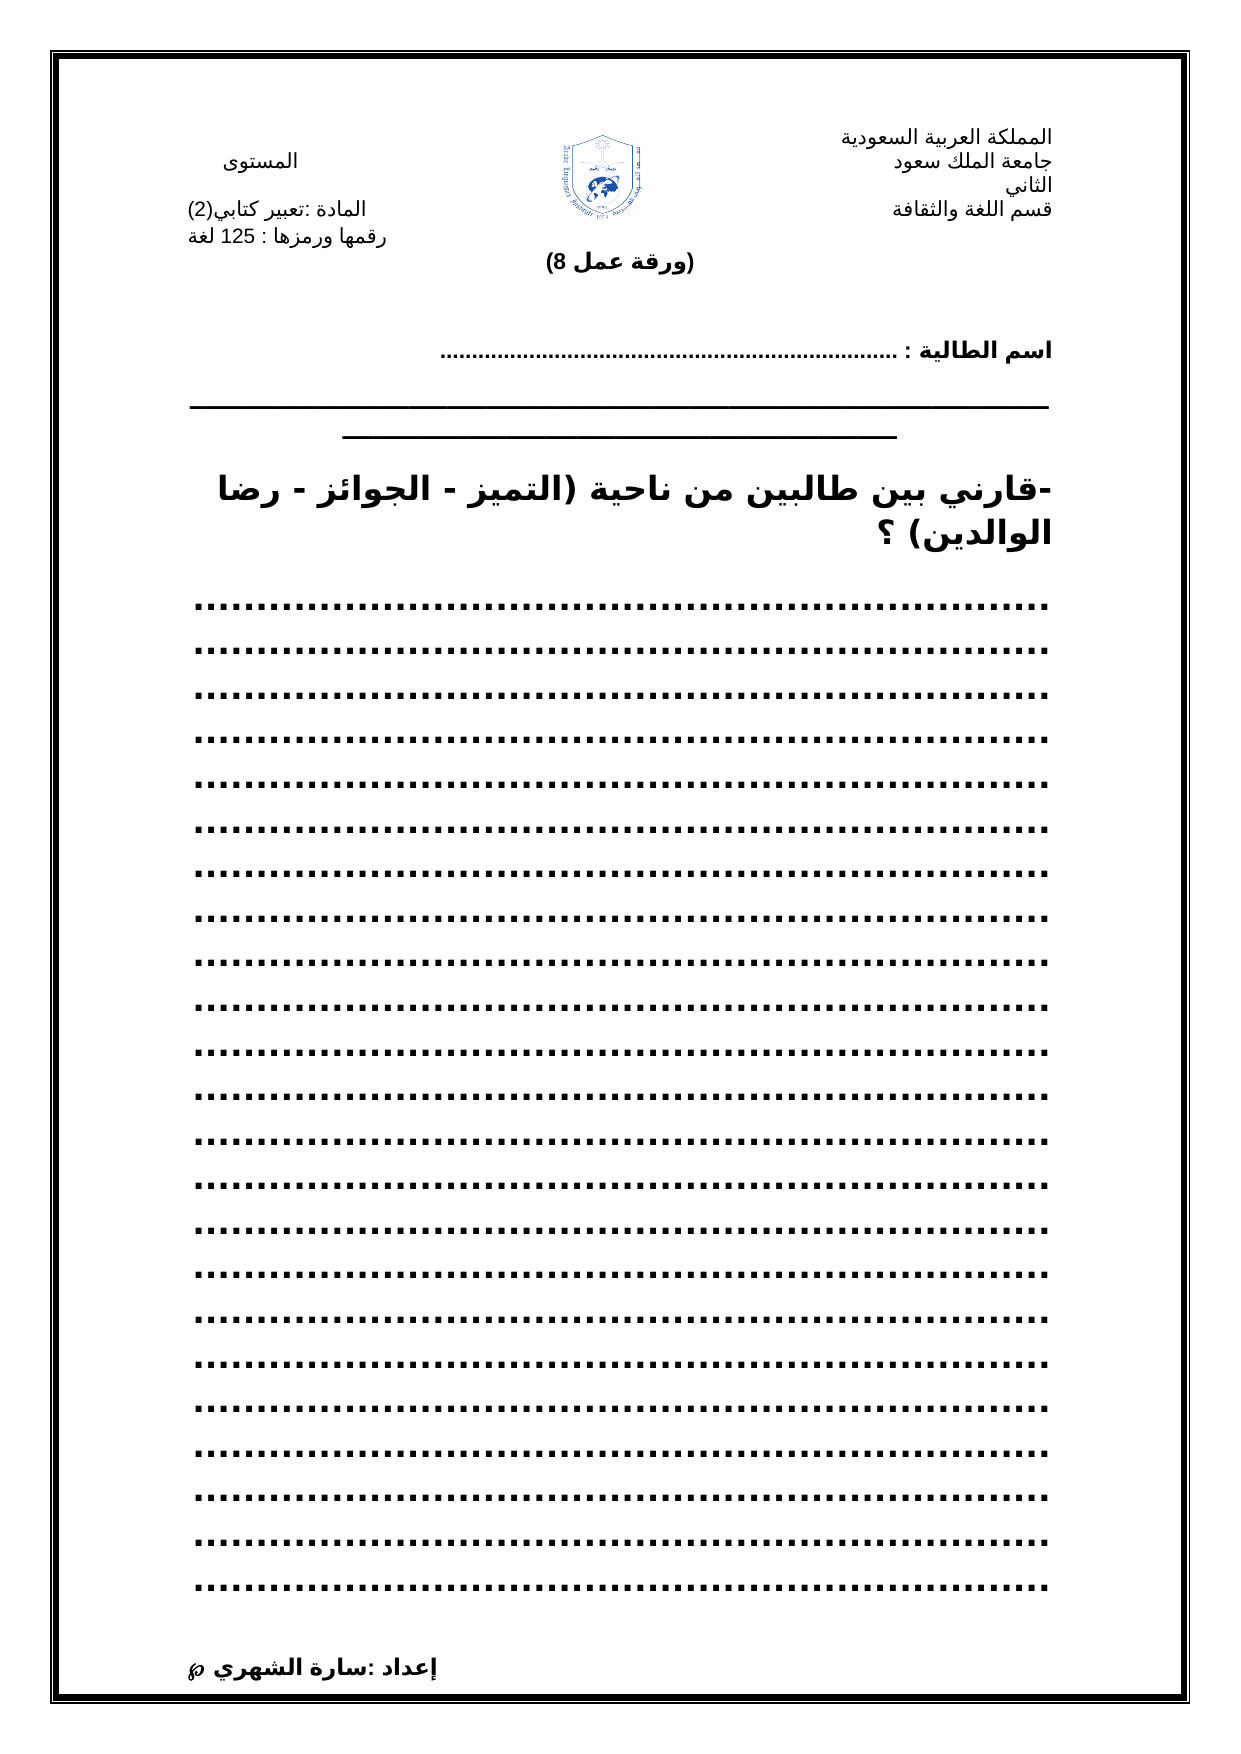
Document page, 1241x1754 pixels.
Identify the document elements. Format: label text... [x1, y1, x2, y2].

text ـــــــــــــــــــــــــــــــــــــــــــــــــــــــــــــــــــــــــــــــــــــــــــــــــــــــــــــــــــــــــــــــــــــــــــــــــــــــــــــــــــــــــــــــــــــ [187, 388, 1053, 444]
picture [562, 135, 642, 220]
text -قارني بين طالبين من ناحية (التميز - الجوائز - رضا الوالدين) ؟ [187, 469, 1053, 553]
text (ورقة عمل 8) [187, 248, 1053, 274]
text اسم الطالية : ........................................................................ [187, 337, 1053, 363]
